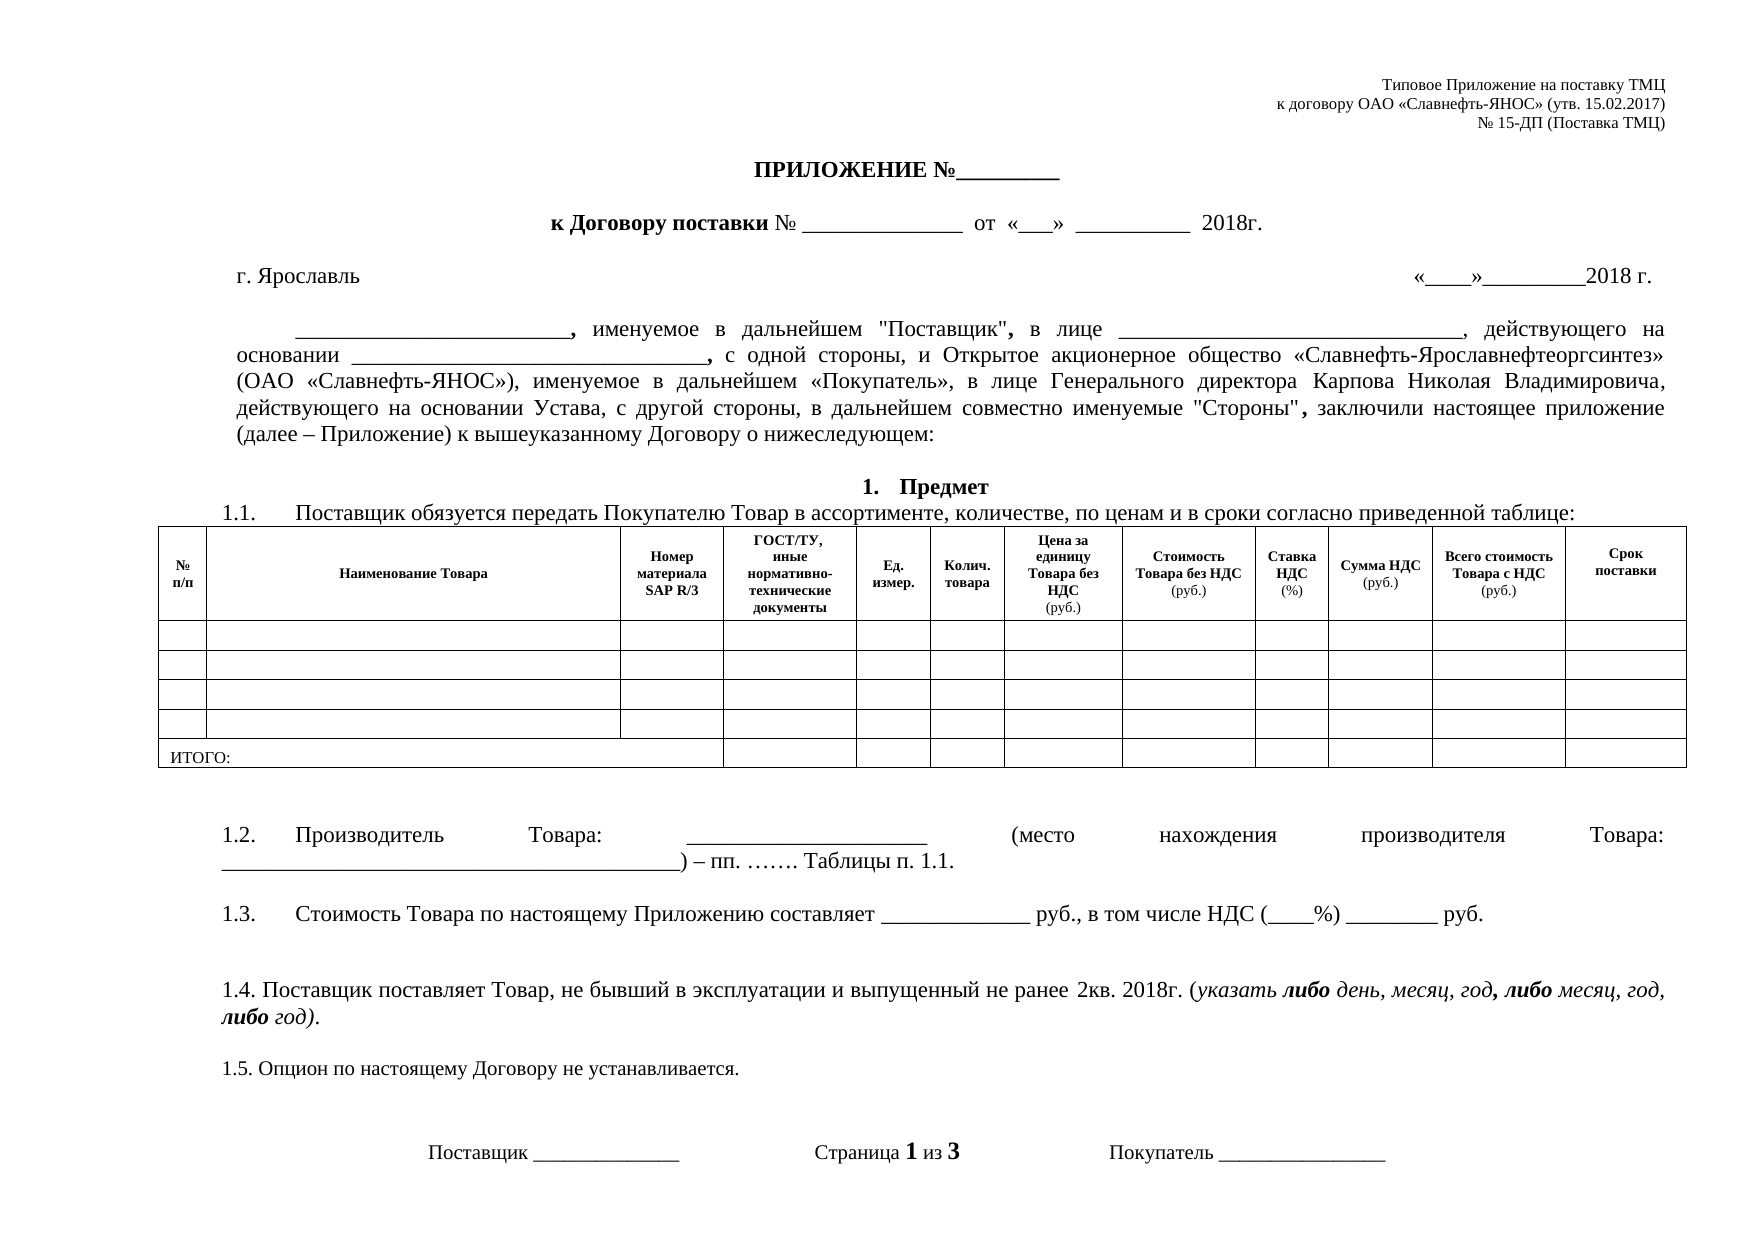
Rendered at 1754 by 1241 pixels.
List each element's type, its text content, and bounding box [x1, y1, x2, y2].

table_cell [621, 710, 723, 738]
table_cell [1256, 739, 1328, 767]
table_cell [1256, 651, 1328, 679]
table_cell [1123, 710, 1255, 738]
table_cell [1566, 710, 1686, 738]
table_cell [1433, 651, 1565, 679]
table_cell [1005, 739, 1122, 767]
table_cell [621, 680, 723, 708]
table_cell [1005, 651, 1122, 679]
table_cell [1005, 710, 1122, 738]
table_cell [857, 739, 930, 767]
table_cell [207, 710, 620, 738]
table_cell [1329, 621, 1432, 649]
table_header № п/п [159, 527, 206, 620]
text г. Ярославль «»20 г. [236, 262, 1665, 288]
table_cell [724, 680, 856, 708]
table_header Сумма НДС (руб.) [1329, 527, 1432, 620]
table_cell [857, 621, 930, 649]
table_cell [1123, 739, 1255, 767]
text 1.4. Поставщик поставляет Товар, не бывший в эксплуатации и выпущенный не ранее . [222, 977, 1665, 1029]
table_cell [931, 739, 1004, 767]
table_cell [159, 710, 206, 738]
table_cell [1256, 621, 1328, 649]
table_header Ставка НДС (%) [1256, 527, 1328, 620]
table_cell ИТОГО: [159, 739, 723, 767]
table_cell [1433, 680, 1565, 708]
text 1.1. Поставщик обязуется передать Покупателю Товар в ассортименте, количестве, по ценам и в сроки согласно приведенной таблице: [222, 499, 1665, 526]
table_cell [1329, 680, 1432, 708]
table_cell [857, 710, 930, 738]
table_header Цена за единицу Товара без НДС (руб.) [1005, 527, 1122, 620]
table_header Наименование Товара [207, 527, 620, 620]
table_cell [1256, 710, 1328, 738]
table_header Срок поставки [1566, 527, 1686, 620]
table_cell [621, 651, 723, 679]
table_cell [1329, 710, 1432, 738]
table_cell [724, 710, 856, 738]
table_cell [931, 710, 1004, 738]
list Предмет [185, 473, 1665, 499]
table_cell [207, 621, 620, 649]
table_cell [724, 651, 856, 679]
table_cell [1566, 739, 1686, 767]
table_cell [1433, 739, 1565, 767]
table_header ГОСТ/ТУ, иные нормативно-технические документы [724, 527, 856, 620]
table_cell [1329, 651, 1432, 679]
table_cell [1123, 680, 1255, 708]
table_cell [621, 621, 723, 649]
table_cell [857, 651, 930, 679]
table_cell [159, 680, 206, 708]
table_cell [207, 680, 620, 708]
table_cell [724, 739, 856, 767]
table_cell [159, 651, 206, 679]
text ПРИЛОЖЕНИЕ № [148, 157, 1665, 183]
table_header Ед. измер. [857, 527, 930, 620]
table_cell [1123, 651, 1255, 679]
table_cell [931, 621, 1004, 649]
table_header Колич. товара [931, 527, 1004, 620]
table_cell [1005, 680, 1122, 708]
table_cell [207, 651, 620, 679]
table_cell [1123, 621, 1255, 649]
text 1.2. [222, 821, 1665, 873]
table_cell [1433, 710, 1565, 738]
table_header Стоимость Товара без НДС (руб.) [1123, 527, 1255, 620]
table_cell [931, 651, 1004, 679]
table_cell [159, 621, 206, 649]
table_cell [1329, 739, 1432, 767]
table_cell [724, 621, 856, 649]
text , именуемое в дальнейшем "Поставщик", в лице , действующего на основании , с одной стороны, и Открытое акционерное общество «Славнефть-Ярославнефтеоргсинтез» (ОАО «Славнефть-ЯНОС»), именуемое в дальнейшем «Покупатель», в лице Генерального директора , действующего на основании Устава, с другой стороны, в дальнейшем совместно именуемые "Cтороны", заключили настоящее приложение (далее – Приложение) к вышеуказанному Договору о нижеследующем: [236, 315, 1665, 446]
table_cell [857, 680, 930, 708]
table_cell [931, 680, 1004, 708]
text 1.3. Стоимость Товара по настоящему Приложению составляет [222, 900, 1665, 926]
table_cell [1256, 680, 1328, 708]
table_header Номер материала SAP R/3 [621, 527, 723, 620]
table_cell [1566, 680, 1686, 708]
table_header Всего стоимость Товара с НДС (руб.) [1433, 527, 1565, 620]
table_cell [1433, 621, 1565, 649]
table_cell [1005, 621, 1122, 649]
text к Договору поставки № от «» 20г. [148, 209, 1665, 236]
table_cell [1566, 651, 1686, 679]
table_cell [1566, 621, 1686, 649]
